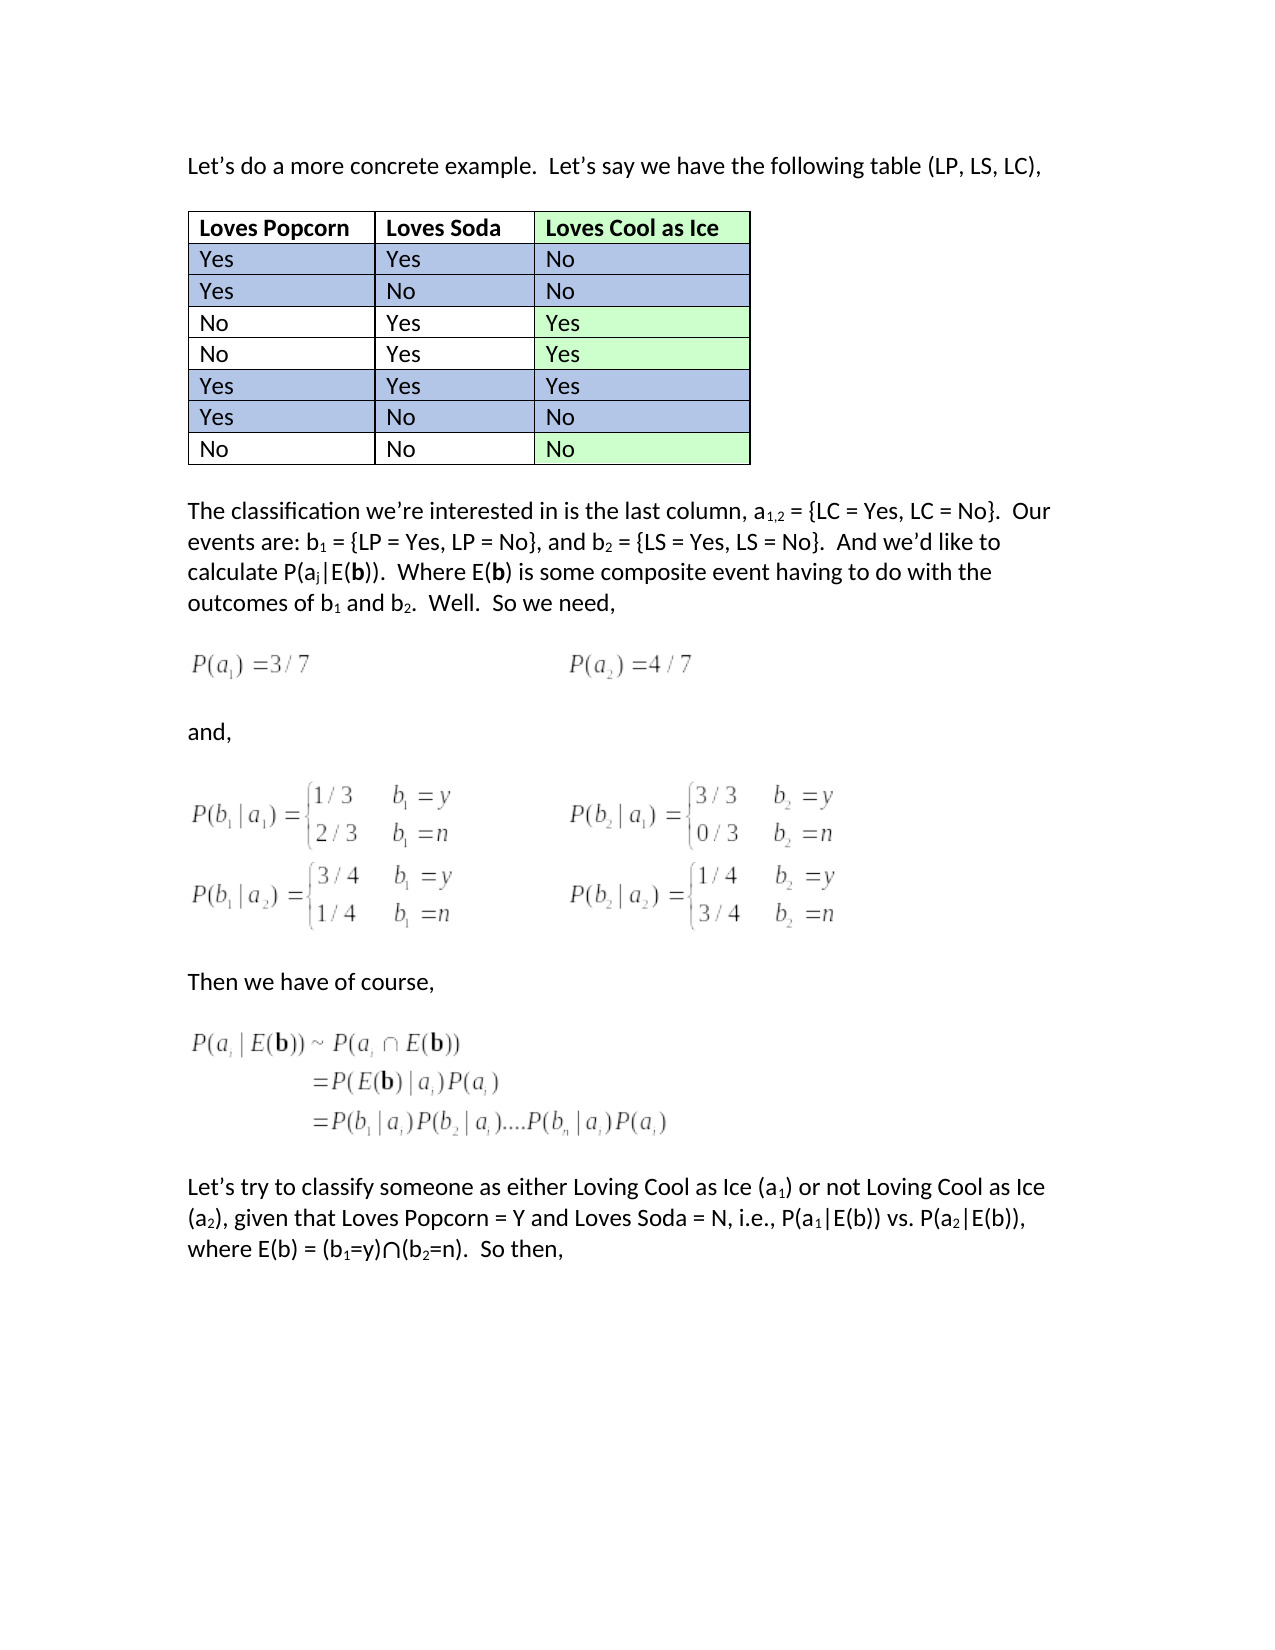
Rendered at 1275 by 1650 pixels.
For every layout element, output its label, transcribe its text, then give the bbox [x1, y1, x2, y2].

table_cell Yes [189, 275, 374, 306]
text and, [187, 717, 1087, 747]
table_header Loves Cool as Ice [535, 212, 749, 243]
table_cell No [376, 401, 534, 432]
table_cell No [535, 401, 749, 432]
table_cell Yes [189, 244, 374, 274]
table_cell No [189, 338, 374, 369]
table_cell No [535, 433, 749, 463]
table_cell Yes [376, 370, 534, 400]
table_cell No [535, 275, 749, 306]
text The classification we’re interested in is the last column, a1,2 = {LC = Yes, LC = No}. Our events are: b1 = {LP = Yes, LP = No}, and b2 = {LS = Yes, LS = No}. And we’d like to calculate P(aj|E(b)). Where E(b) is some composite event having to do with the outcomes of b1 and b2. Well. So we need, [187, 495, 1087, 617]
text Then we have of course, [187, 966, 1087, 997]
table_cell No [535, 244, 749, 274]
table_cell No [189, 433, 374, 463]
table_cell Yes [376, 338, 534, 369]
table_cell Yes [535, 307, 749, 337]
table_cell Yes [189, 401, 374, 432]
table_cell Yes [376, 307, 534, 337]
table_cell Yes [189, 370, 374, 400]
table_header Loves Popcorn [189, 212, 374, 243]
text Let’s try to classify someone as either Loving Cool as Ice (a1) or not Loving Cool as Ice (a2), given that Loves Popcorn = Y and Loves Soda = N, i.e., P(a1|E(b)) vs. P(a2|E(b)), where E(b) = (b1=y)∩(b2=n). So then, [187, 1172, 1087, 1264]
table_cell No [376, 275, 534, 306]
table_cell Yes [376, 244, 534, 274]
table_cell No [189, 307, 374, 337]
table_cell Yes [535, 338, 749, 369]
table_cell No [376, 433, 534, 463]
table_header Loves Soda [376, 212, 534, 243]
text Let’s do a more concrete example. Let’s say we have the following table (LP, LS, LC), [187, 150, 1087, 181]
table_cell Yes [535, 370, 749, 400]
